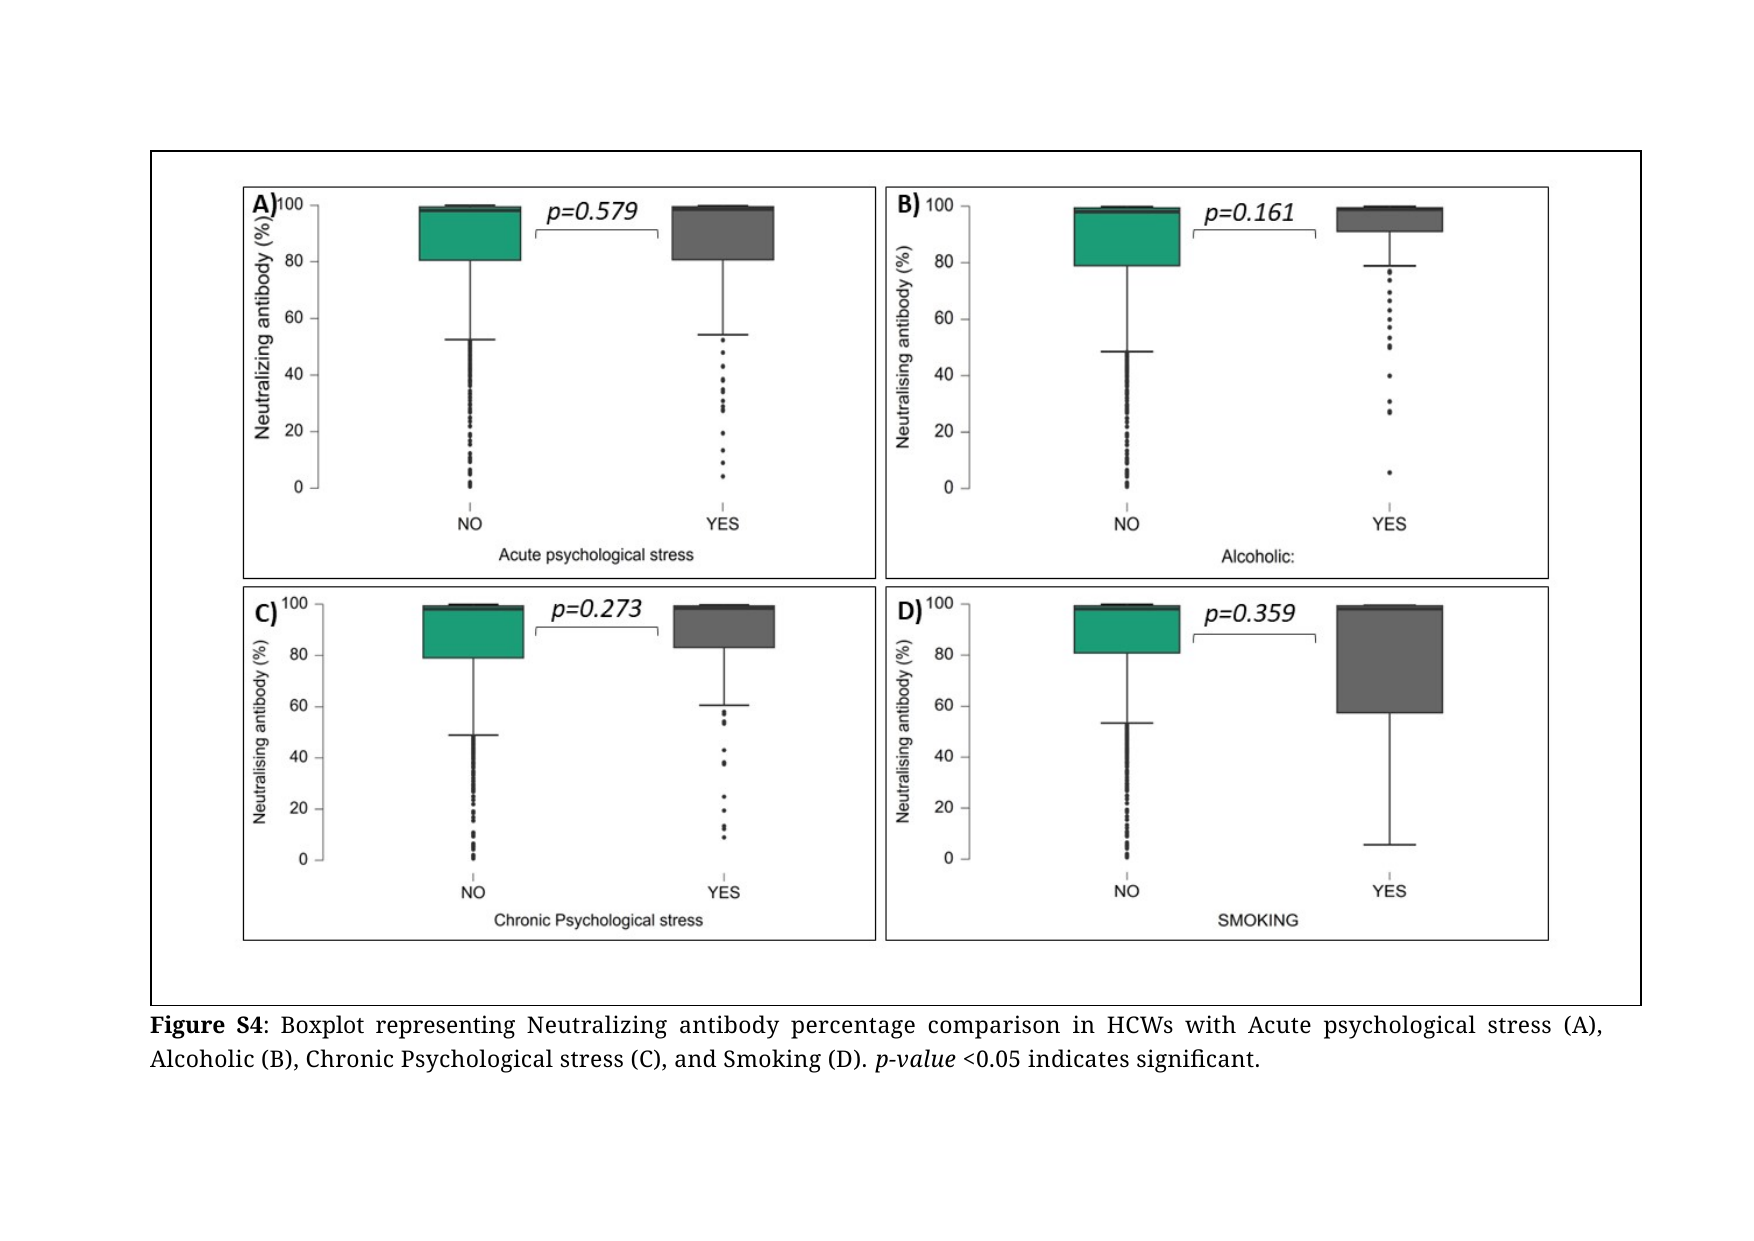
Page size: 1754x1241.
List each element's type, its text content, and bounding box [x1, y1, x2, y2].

text Figure S4: Boxplot representing Neutralizing antibody percentage comparison in HCWs with Acute psychological stress (A), Alcoholic (B), Chronic Psychological stress (C), and Smoking (D). p-value <0.05 indicates significant. [150, 1006, 1604, 1074]
picture [152, 152, 1640, 1005]
